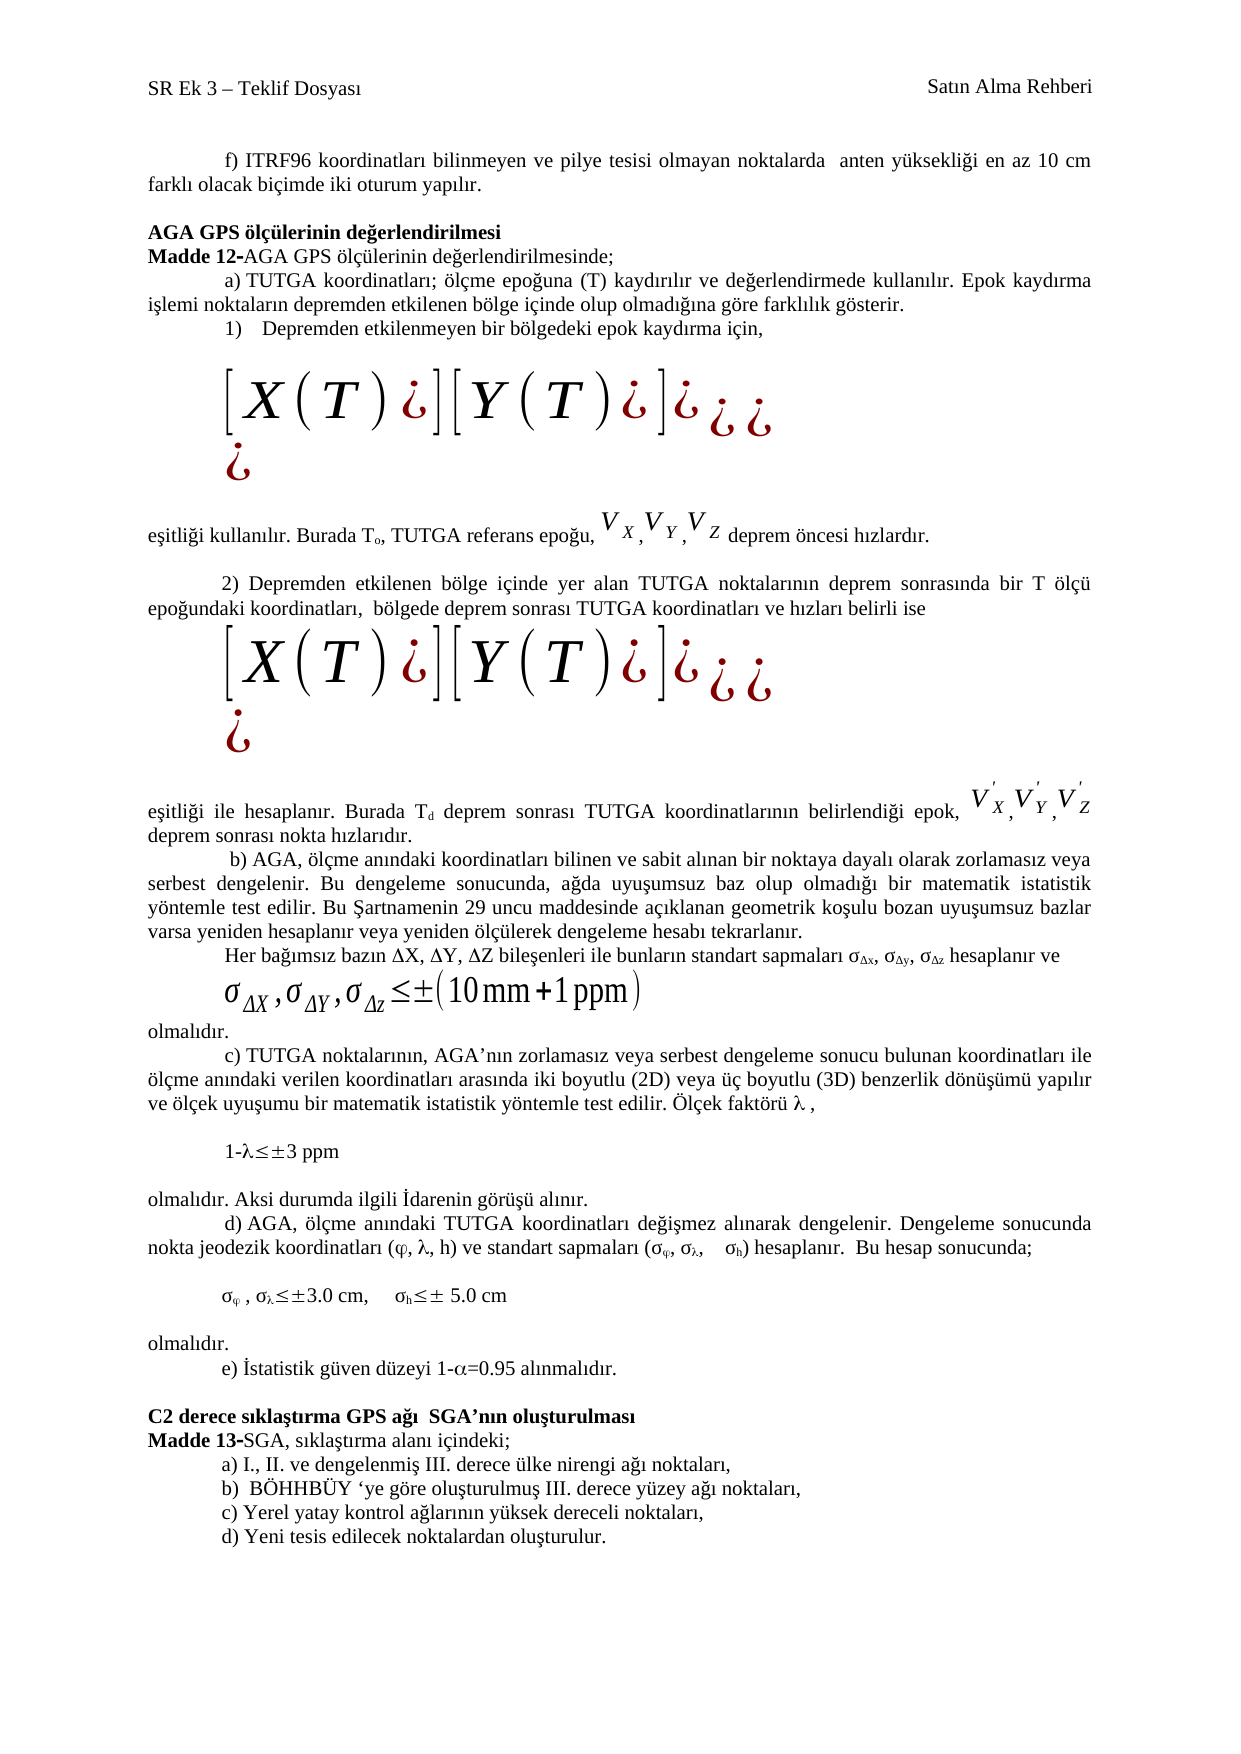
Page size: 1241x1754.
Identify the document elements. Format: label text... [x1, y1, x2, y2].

text eşitliği kullanılır. Burada To, TUTGA referans epoğu, ,, deprem öncesi hızlardır. [148, 507, 1093, 547]
text Madde 13SGA, sıklaştırma alanı içindeki; [148, 1428, 1093, 1452]
text 1-3 ppm [148, 1139, 1093, 1163]
text eşitliği ile hesaplanır. Burada Td deprem sonrası TUTGA koordinatlarının belirlendiği epok, ,, deprem sonrası nokta hızlarıdır. [148, 779, 1093, 847]
text 2) Depremden etkilenen bölge içinde yer alan TUTGA noktalarının deprem sonrasında bir T ölçü epoğundaki koordinatları, bölgede deprem sonrası TUTGA koordinatları ve hızları belirli ise [148, 571, 1093, 619]
text f) ITRF96 koordinatları bilinmeyen ve pilye tesisi olmayan noktalarda anten yüksekliği en az 10 cm farklı olacak biçimde iki oturum yapılır. [148, 148, 1093, 196]
list Depremden etkilenmeyen bir bölgedeki epok kaydırma için, [224, 316, 1093, 340]
text a) I., II. ve dengelenmiş III. derece ülke nirengi ağı noktaları, [148, 1452, 1093, 1476]
text AGA GPS ölçülerinin değerlendirilmesi [148, 220, 1093, 244]
text C2 derece sıklaştırma GPS ağı SGA’nın oluşturulması [148, 1403, 1093, 1428]
text d) AGA, ölçme anındaki TUTGA koordinatları değişmez alınarak dengelenir. Dengeleme sonucunda nokta jeodezik koordinatları (, , h) ve standart sapmaları (σ, σ, σh) hesaplanır. Bu hesap sonucunda; [148, 1211, 1093, 1259]
text Her bağımsız bazın X, Y, Z bileşenleri ile bunların standart sapmaları σΔx, σΔy, σΔz hesaplanır ve [148, 943, 1093, 967]
text σ , σ3.0 cm, σh 5.0 cm [148, 1283, 1093, 1307]
text olmalıdır. [148, 1331, 1093, 1355]
text d) Yeni tesis edilecek noktalardan oluşturulur. [148, 1524, 1093, 1548]
text c) TUTGA noktalarının, AGA’nın zorlamasız veya serbest dengeleme sonucu bulunan koordinatları ile ölçme anındaki verilen koordinatları arasında iki boyutlu (2D) veya üç boyutlu (3D) benzerlik dönüşümü yapılır ve ölçek uyuşumu bir matematik istatistik yöntemle test edilir. Ölçek faktörü , [148, 1043, 1093, 1115]
text a) TUTGA koordinatları; ölçme epoğuna (T) kaydırılır ve değerlendirmede kullanılır. Epok kaydırma işlemi noktaların depremden etkilenen bölge içinde olup olmadığına göre farklılık gösterir. [148, 268, 1093, 316]
text c) Yerel yatay kontrol ağlarının yüksek dereceli noktaları, [148, 1500, 1093, 1524]
text b) BÖHHBÜY ‘ye göre oluşturulmuş III. derece yüzey ağı noktaları, [148, 1476, 1093, 1500]
text Madde 12AGA GPS ölçülerinin değerlendirilmesinde; [148, 244, 1093, 268]
text b) AGA, ölçme anındaki koordinatları bilinen ve sabit alınan bir noktaya dayalı olarak zorlamasız veya serbest dengelenir. Bu dengeleme sonucunda, ağda uyuşumsuz baz olup olmadığı bir matematik istatistik yöntemle test edilir. Bu Şartnamenin 29 uncu maddesinde açıklanan geometrik koşulu bozan uyuşumsuz bazlar varsa yeniden hesaplanır veya yeniden ölçülerek dengeleme hesabı tekrarlanır. [148, 847, 1093, 943]
text e) İstatistik güven düzeyi 1-=0.95 alınmalıdır. [148, 1355, 1093, 1379]
text olmalıdır. [148, 1018, 1093, 1043]
text olmalıdır. Aksi durumda ilgili İdarenin görüşü alınır. [148, 1187, 1093, 1211]
